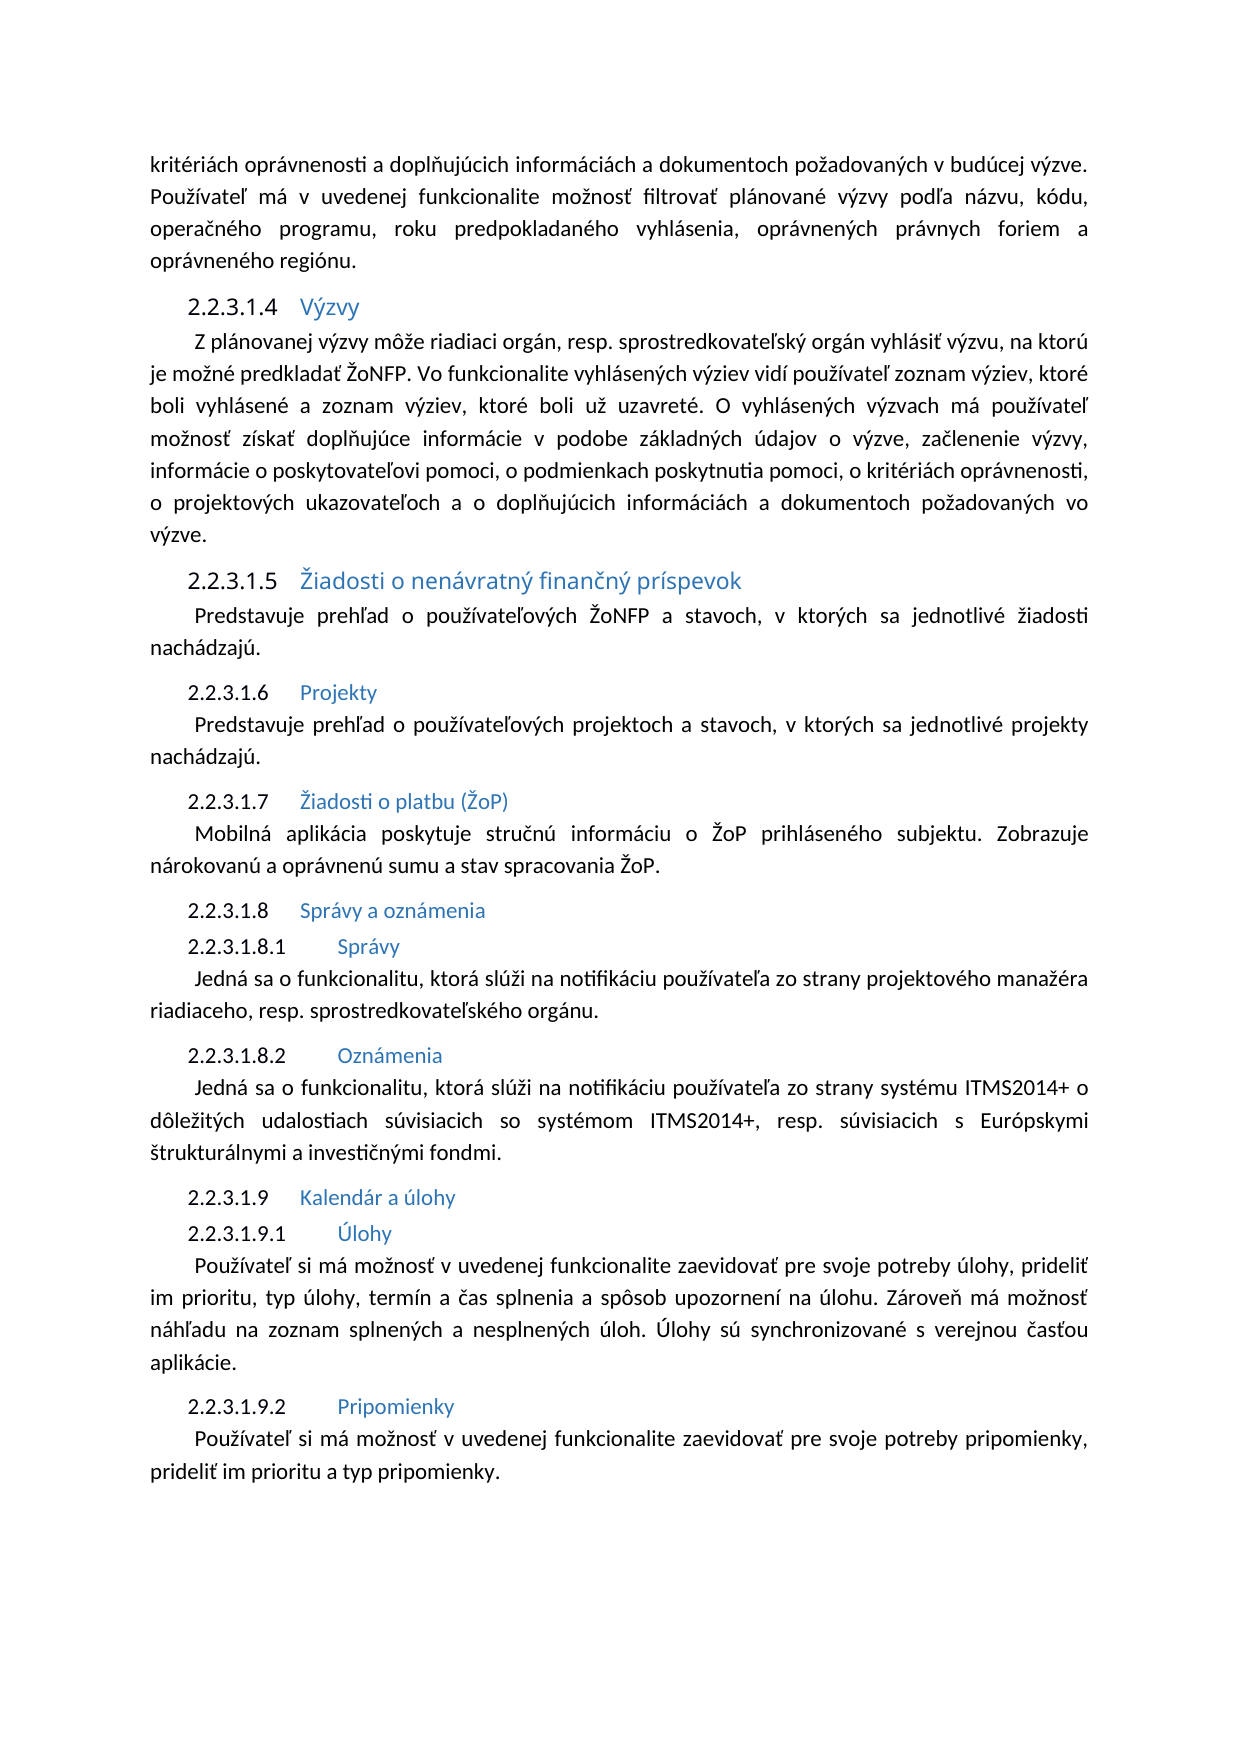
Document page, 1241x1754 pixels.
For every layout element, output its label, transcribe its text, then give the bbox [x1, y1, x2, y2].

subtitle Žiadosti o platbu (ŽoP) [187, 787, 1090, 815]
subtitle Správy [187, 932, 1090, 960]
subtitle Správy a oznámenia [187, 896, 1090, 924]
subtitle Projekty [187, 678, 1090, 706]
subtitle Oznámenia [187, 1041, 1090, 1069]
text Mobilná aplikácia poskytuje stručnú informáciu o ŽoP prihláseného subjektu. Zobrazuje nárokovanú a oprávnenú sumu a stav spracovania ŽoP. [150, 819, 1090, 879]
text Predstavuje prehľad o používateľových projektoch a stavoch, v ktorých sa jednotlivé projekty nachádzajú. [150, 710, 1090, 770]
text Používateľ si má možnosť v uvedenej funkcionalite zaevidovať pre svoje potreby úlohy, prideliť im prioritu, typ úlohy, termín a čas splnenia a spôsob upozornení na úlohu. Zároveň má možnosť náhľadu na zoznam splnených a nesplnených úloh. Úlohy sú synchronizované s verejnou časťou aplikácie. [150, 1251, 1090, 1376]
text Používateľ si má možnosť v uvedenej funkcionalite zaevidovať pre svoje potreby pripomienky, prideliť im prioritu a typ pripomienky. [150, 1424, 1090, 1485]
text Jedná sa o funkcionalitu, ktorá slúži na notifikáciu používateľa zo strany projektového manažéra riadiaceho, resp. sprostredkovateľského orgánu. [150, 964, 1090, 1025]
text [150, 150, 1090, 274]
subtitle Výzvy [187, 291, 1090, 322]
subtitle Žiadosti o nenávratný finančný príspevok [187, 565, 1090, 596]
subtitle Kalendár a úlohy [187, 1183, 1090, 1211]
subtitle Úlohy [187, 1219, 1090, 1247]
text Predstavuje prehľad o používateľových ŽoNFP a stavoch, v ktorých sa jednotlivé žiadosti nachádzajú. [150, 601, 1090, 661]
text Z plánovanej výzvy môže riadiaci orgán, resp. sprostredkovateľský orgán vyhlásiť výzvu, na ktorú je možné predkladať ŽoNFP. Vo funkcionalite vyhlásených výziev vidí používateľ zoznam výziev, ktoré boli vyhlásené a zoznam výziev, ktoré boli už uzavreté. O vyhlásených výzvach má používateľ možnosť získať doplňujúce informácie v podobe základných údajov o výzve, začlenenie výzvy, informácie o poskytovateľovi pomoci, o podmienkach poskytnutia pomoci, o kritériách oprávnenosti, o projektových ukazovateľoch a o doplňujúcich informáciách a dokumentoch požadovaných vo výzve. [150, 327, 1090, 548]
subtitle Pripomienky [187, 1392, 1090, 1420]
text Jedná sa o funkcionalitu, ktorá slúži na notifikáciu používateľa zo strany systému ITMS2014+ o dôležitých udalostiach súvisiacich so systémom ITMS2014+, resp. súvisiacich s Európskymi štrukturálnymi a investičnými fondmi. [150, 1073, 1090, 1166]
